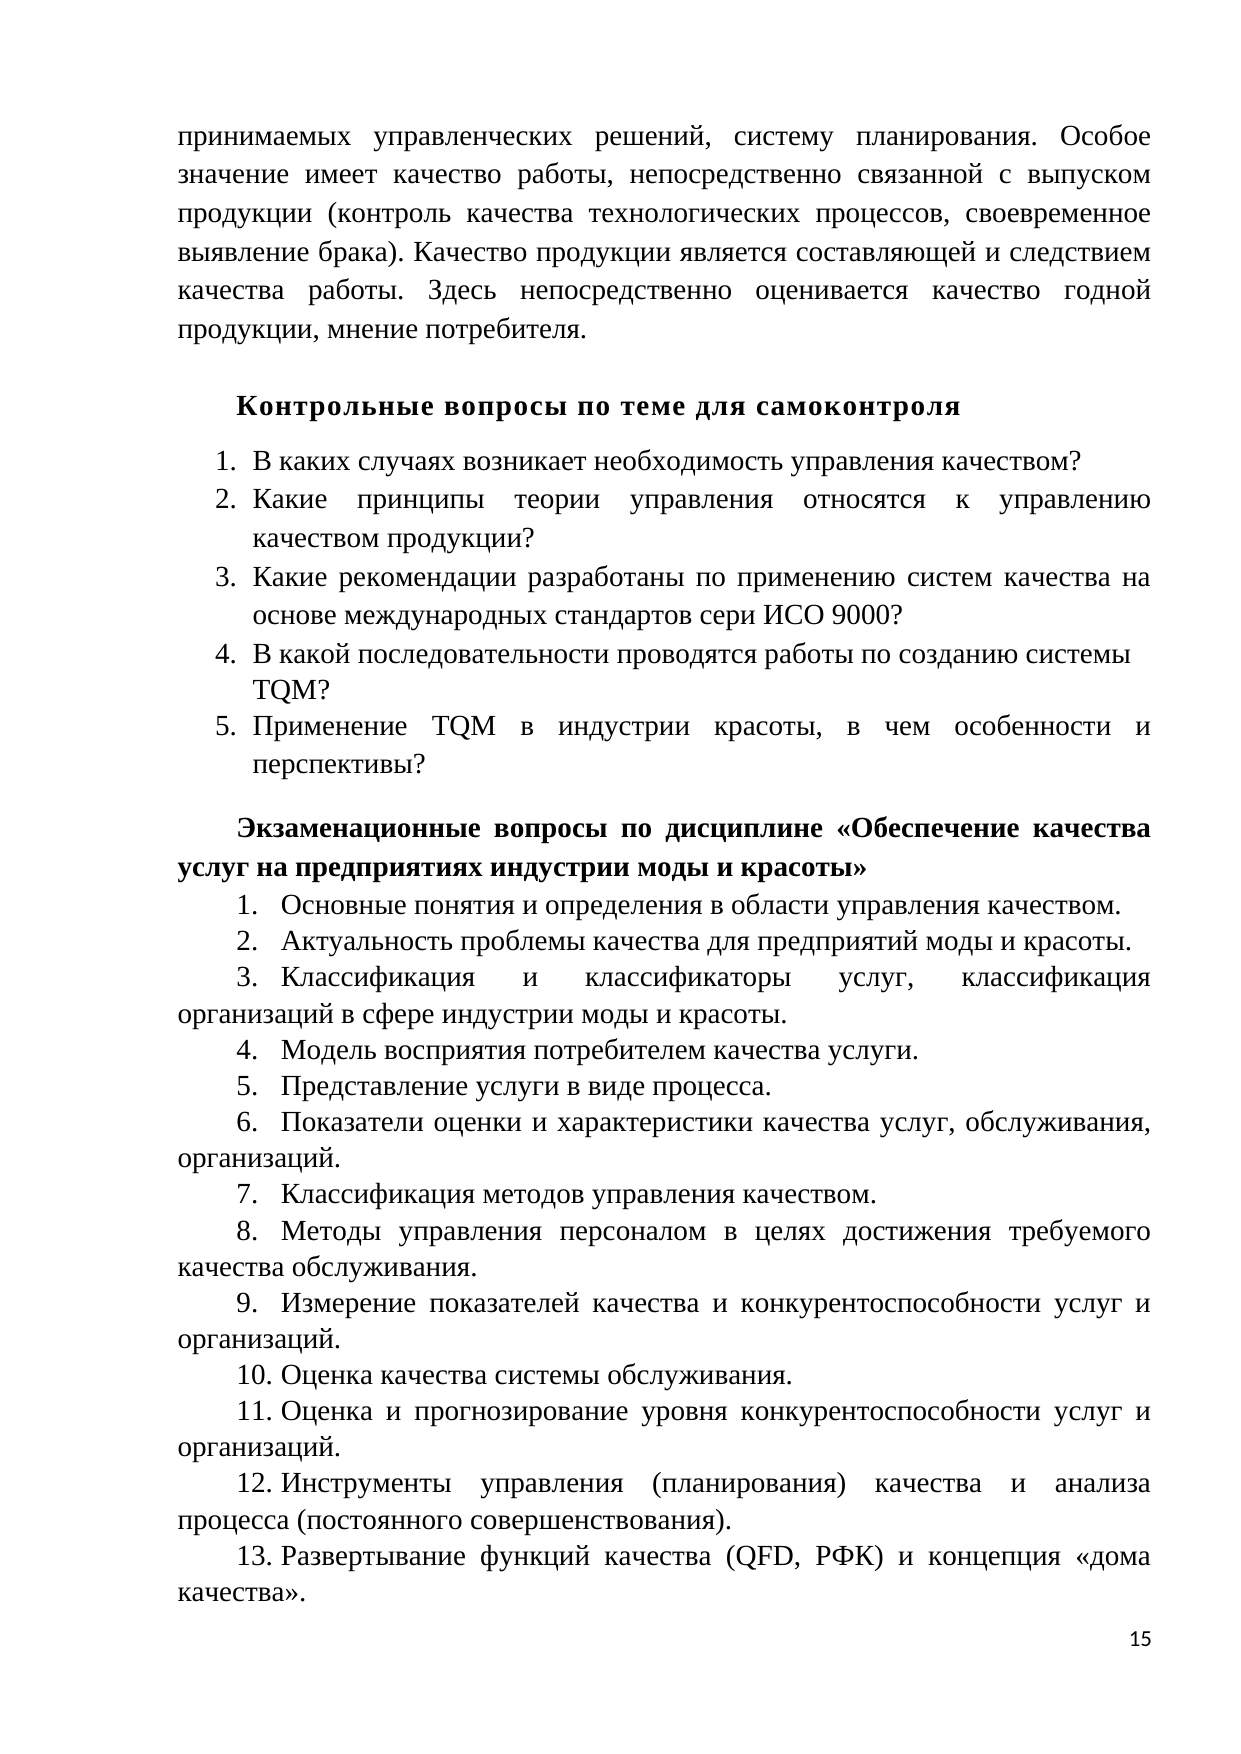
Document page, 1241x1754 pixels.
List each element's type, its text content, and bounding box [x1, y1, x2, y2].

list Классификация и классификаторы услуг, классификация организаций в сфере индустрии моды и красоты. [177, 959, 1152, 1029]
list Методы управления персоналом в целях достижения требуемого качества обслуживания. [177, 1213, 1152, 1282]
list Измерение показателей качества и конкурентоспособности услуг и организаций. [177, 1285, 1152, 1354]
subtitle Экзаменационные вопросы по дисциплине «Обеспечение качества услуг на предприятиях индустрии моды и красоты» [177, 810, 1152, 882]
list Оценка качества системы обслуживания. [177, 1357, 1152, 1391]
list Применение TQM в индустрии красоты, в чем особенности и перспективы? [215, 708, 1152, 780]
list Модель восприятия потребителем качества услуги. [177, 1032, 1152, 1065]
list Актуальность проблемы качества для предприятий моды и красоты. [177, 923, 1152, 957]
list Инструменты управления (планирования) качества и анализа процесса (постоянного совершенствования). [177, 1466, 1152, 1535]
list Показатели оценки и характеристики качества услуг, обслуживания, организаций. [177, 1104, 1152, 1174]
list Основные понятия и определения в области управления качеством. [177, 887, 1152, 921]
list Оценка и прогнозирование уровня конкурентоспособности услуг и организаций. [177, 1393, 1152, 1463]
list Представление услуги в виде процесса. [177, 1068, 1152, 1102]
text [177, 118, 1152, 344]
list Классификация методов управления качеством. [177, 1176, 1152, 1210]
list В какой последовательности проводятся работы по созданию системы TQM? [215, 636, 1152, 706]
list Какие рекомендации разработаны по применению систем качества на основе международных стандартов сери ИСО 9000? [215, 559, 1152, 631]
list Развертывание функций качества (QFD, РФК) и концепция «дома качества». [177, 1538, 1152, 1608]
list Какие принципы теории управления относятся к управлению качеством продукции? [215, 482, 1152, 554]
subtitle Контрольные вопросы по теме для самоконтроля [177, 388, 1152, 421]
list В каких случаях возникает необходимость управления качеством? [215, 443, 1152, 477]
